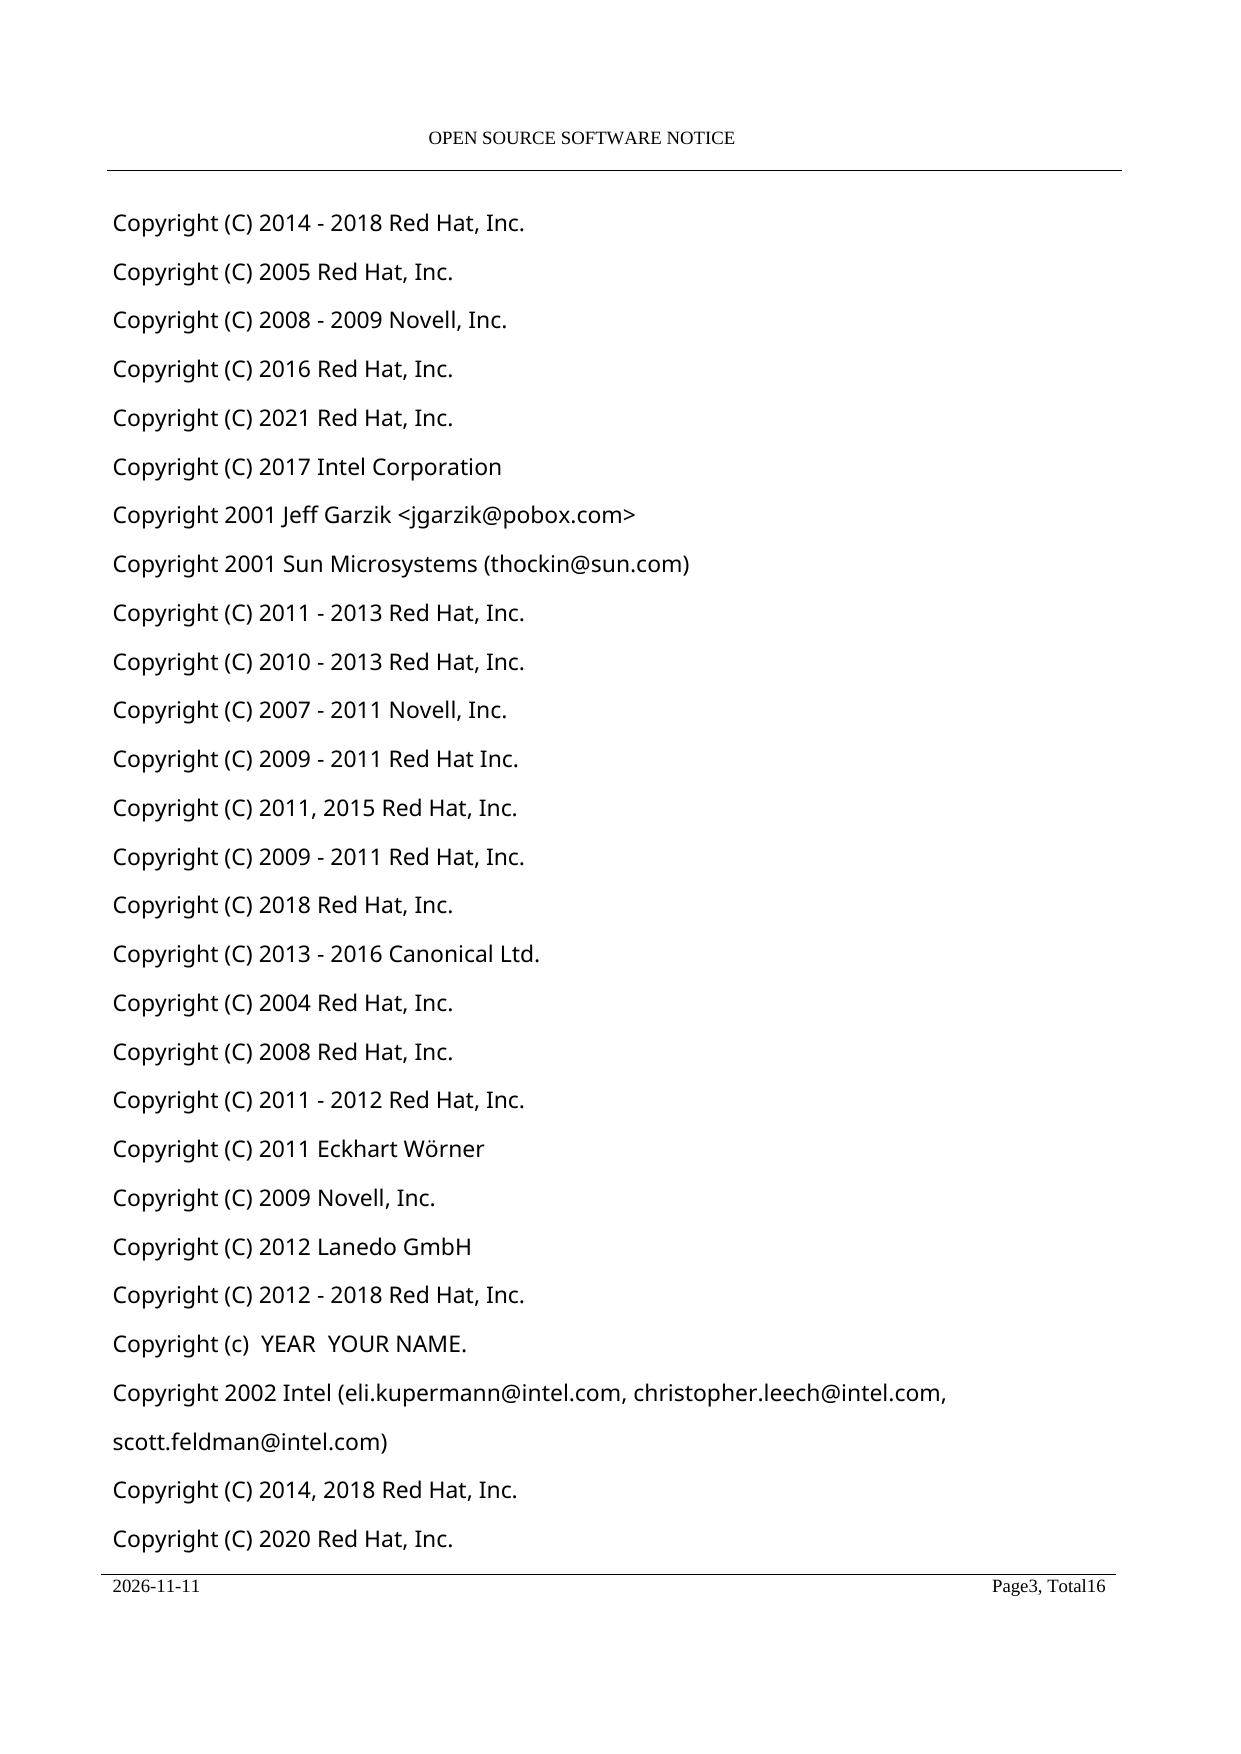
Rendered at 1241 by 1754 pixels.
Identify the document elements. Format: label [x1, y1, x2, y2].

text [112, 206, 1128, 1555]
